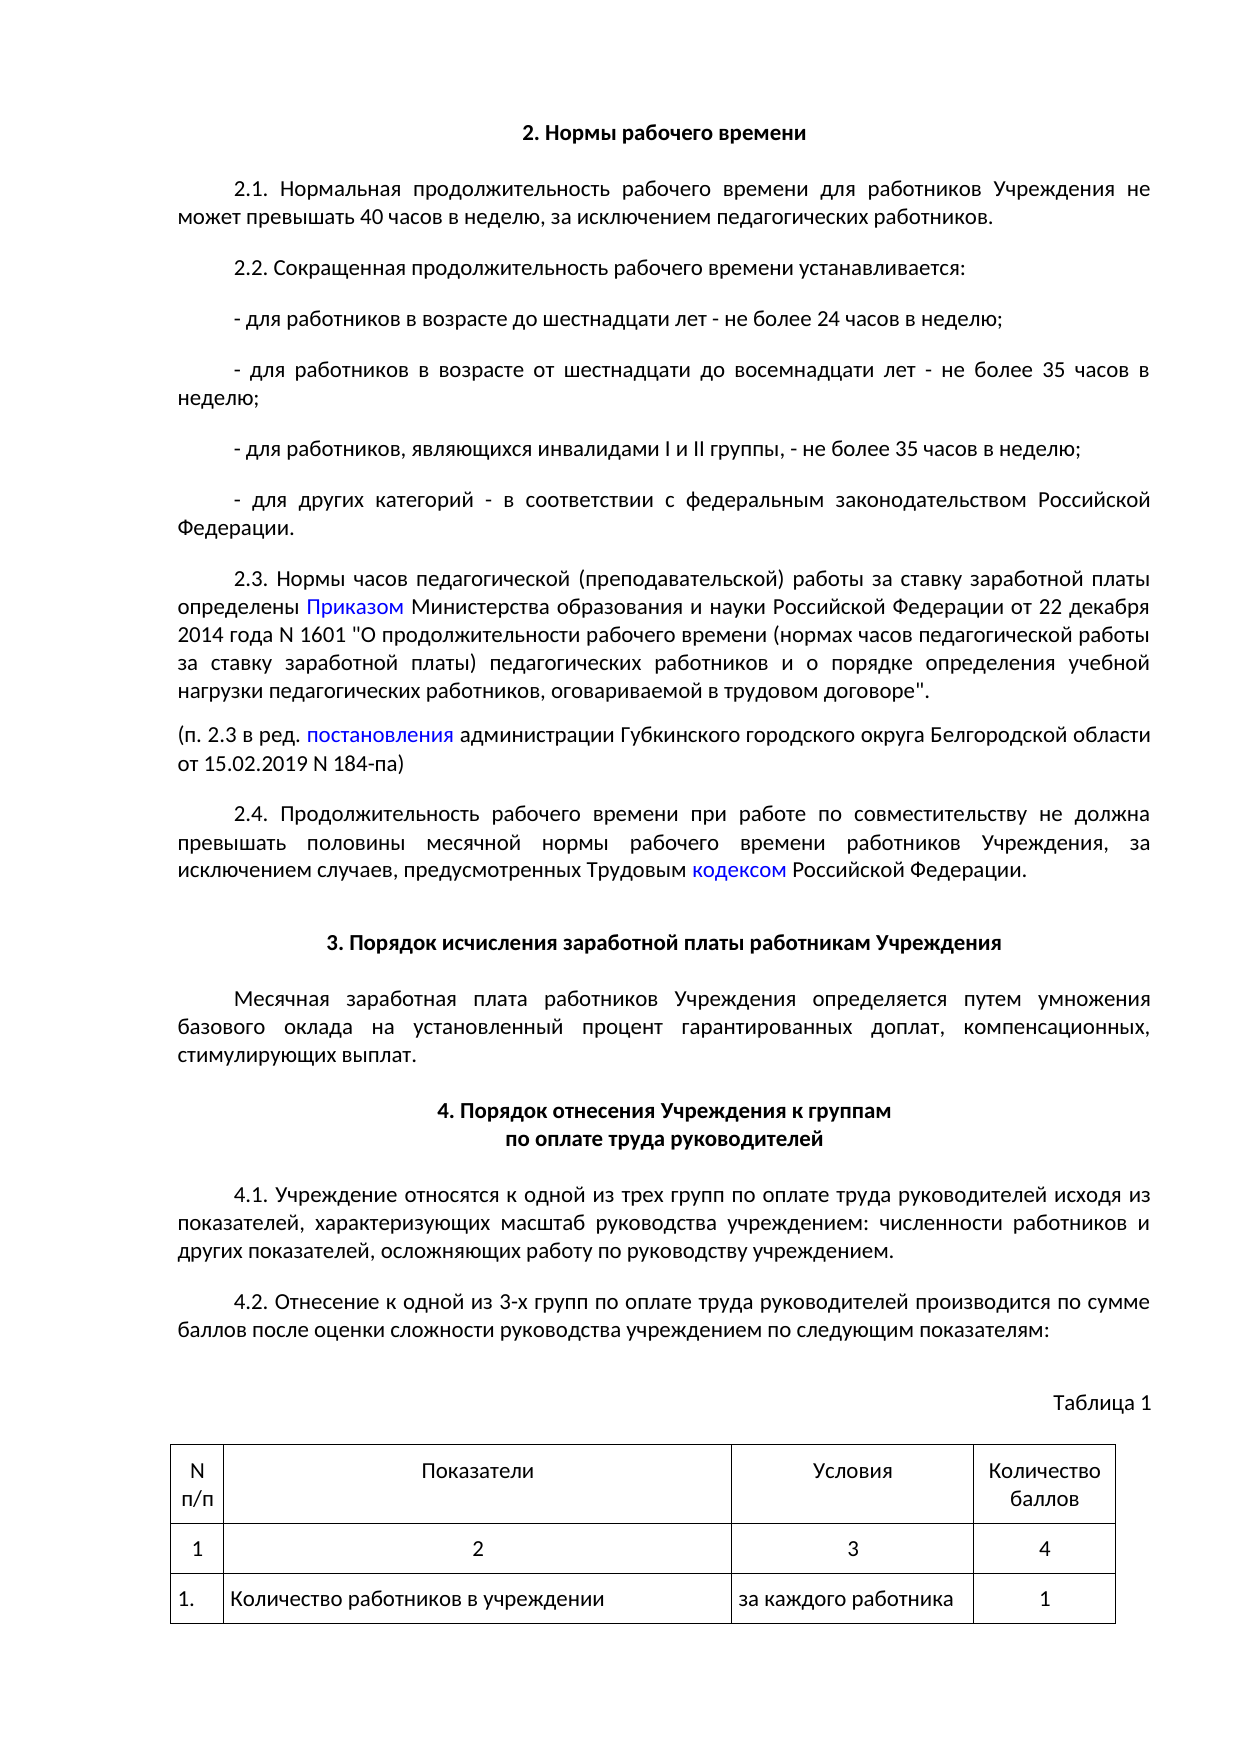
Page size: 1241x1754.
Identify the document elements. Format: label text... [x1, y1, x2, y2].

text - для работников в возрасте от шестнадцати до восемнадцати лет - не более 35 часов в неделю; [177, 355, 1152, 411]
text Таблица 1 [177, 1388, 1152, 1416]
text 2.2. Сокращенная продолжительность рабочего времени устанавливается: [177, 253, 1152, 281]
table_header Количество баллов [974, 1445, 1115, 1523]
text - для других категорий - в соответствии с федеральным законодательством Российской Федерации. [177, 485, 1152, 541]
text (п. 2.3 в ред. постановления администрации Губкинского городского округа Белгородской области от 15.02.2019 N 184-па) [177, 721, 1152, 777]
title 4. Порядок отнесения Учреждения к группам [177, 1096, 1152, 1124]
table_cell 1. [171, 1574, 223, 1623]
table_cell 4 [974, 1524, 1115, 1573]
table_header Показатели [224, 1445, 731, 1523]
table_cell Количество работников в учреждении [224, 1574, 731, 1623]
text - для работников, являющихся инвалидами I и II группы, - не более 35 часов в неделю; [177, 434, 1152, 462]
text 2.3. Нормы часов педагогической (преподавательской) работы за ставку заработной платы определены Приказом Министерства образования и науки Российской Федерации от 22 декабря 2014 года N 1601 "О продолжительности рабочего времени (нормах часов педагогической работы за ставку заработной платы) педагогических работников и о порядке определения учебной нагрузки педагогических работников, оговариваемой в трудовом договоре". [177, 564, 1152, 704]
text 4.1. Учреждение относятся к одной из трех групп по оплате труда руководителей исходя из показателей, характеризующих масштаб руководства учреждением: численности работников и других показателей, осложняющих работу по руководству учреждением. [177, 1181, 1152, 1264]
text Месячная заработная плата работников Учреждения определяется путем умножения базового оклада на установленный процент гарантированных доплат, компенсационных, стимулирующих выплат. [177, 984, 1152, 1068]
table_header N п/п [171, 1445, 223, 1523]
table_cell 2 [224, 1524, 731, 1573]
text 4.2. Отнесение к одной из 3-х групп по оплате труда руководителей производится по сумме баллов после оценки сложности руководства учреждением по следующим показателям: [177, 1287, 1152, 1343]
title по оплате труда руководителей [177, 1124, 1152, 1152]
title 3. Порядок исчисления заработной платы работникам Учреждения [177, 928, 1152, 956]
text 2.4. Продолжительность рабочего времени при работе по совместительству не должна превышать половины месячной нормы рабочего времени работников Учреждения, за исключением случаев, предусмотренных Трудовым кодексом Российской Федерации. [177, 799, 1152, 884]
title 2. Нормы рабочего времени [177, 118, 1152, 146]
table_cell 1 [171, 1524, 223, 1573]
text - для работников в возрасте до шестнадцати лет - не более 24 часов в неделю; [177, 304, 1152, 332]
text 2.1. Нормальная продолжительность рабочего времени для работников Учреждения не может превышать 40 часов в неделю, за исключением педагогических работников. [177, 174, 1152, 230]
table_cell 3 [732, 1524, 973, 1573]
table_cell за каждого работника [732, 1574, 973, 1623]
table_header Условия [732, 1445, 973, 1523]
table_cell 1 [974, 1574, 1115, 1623]
